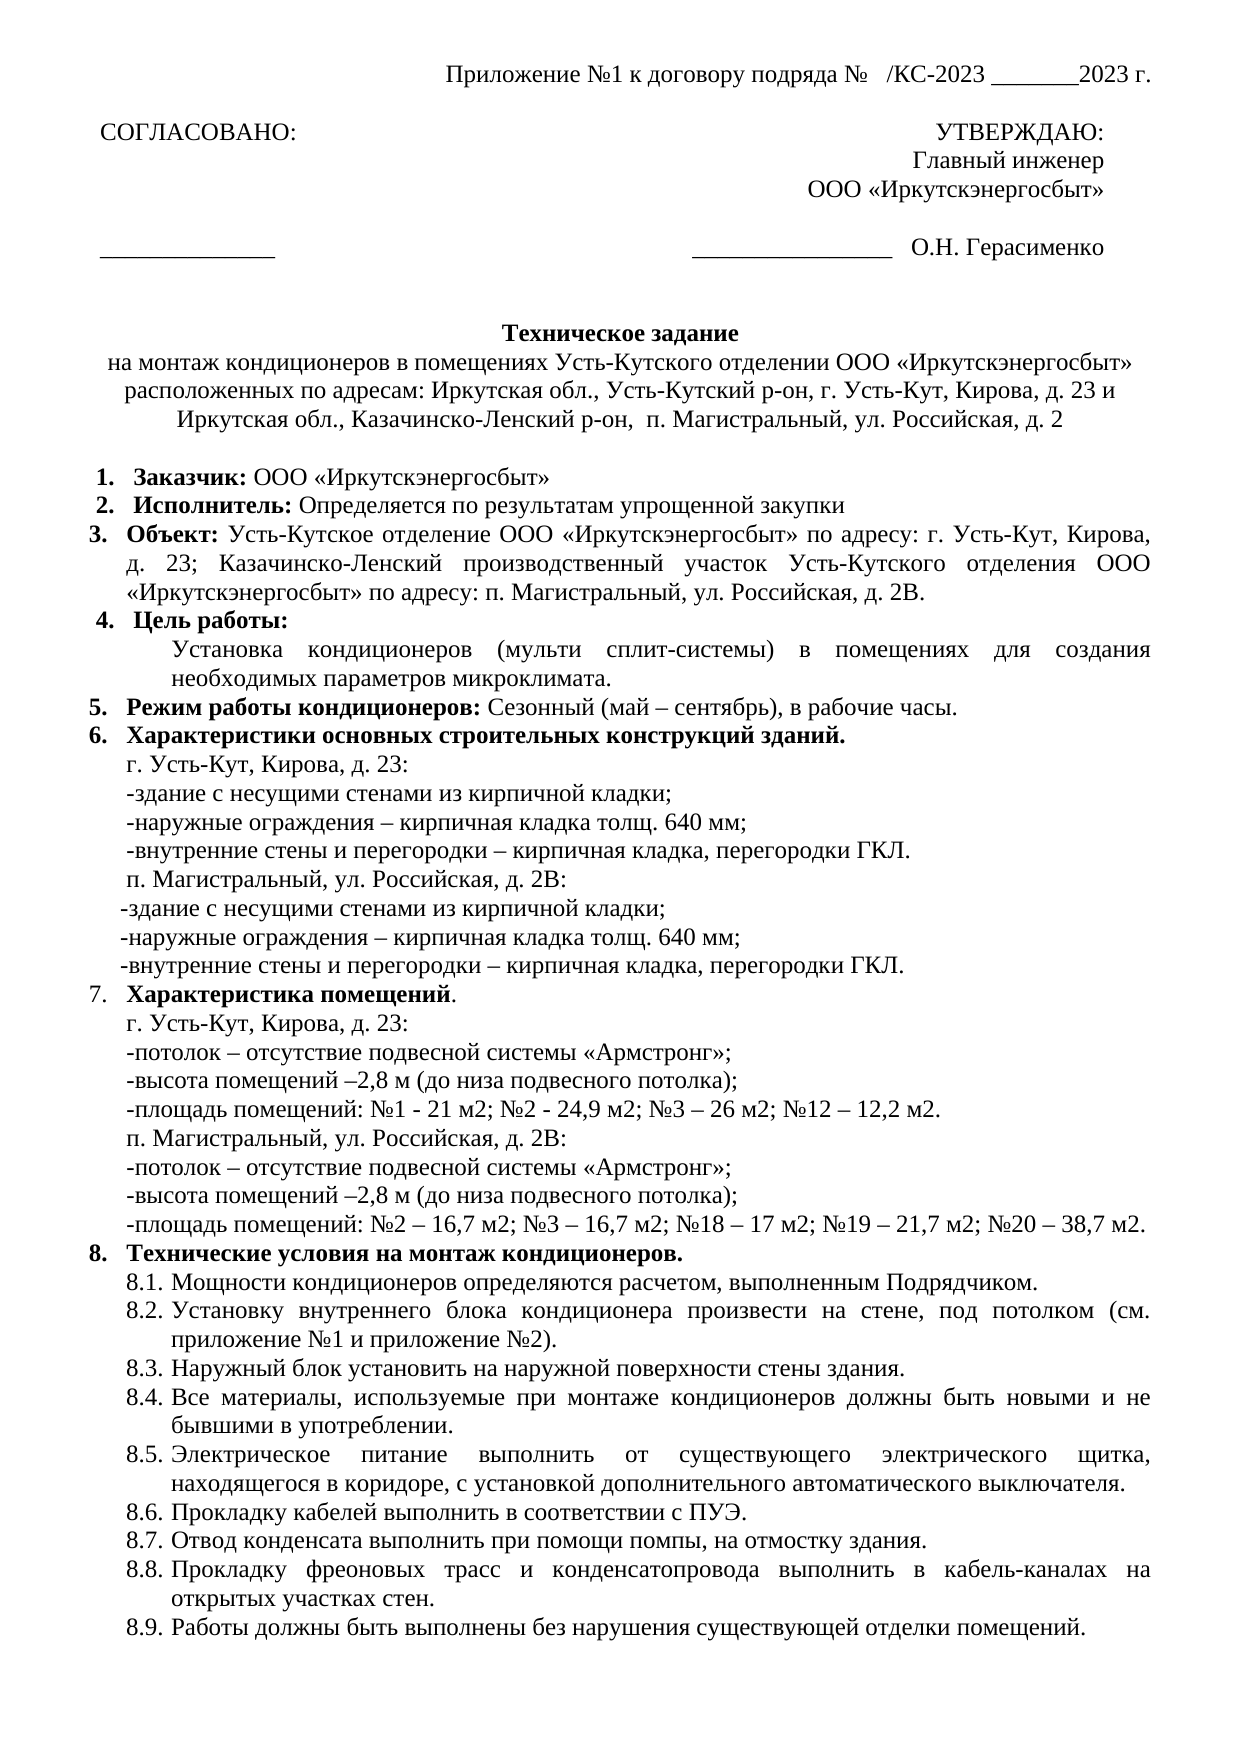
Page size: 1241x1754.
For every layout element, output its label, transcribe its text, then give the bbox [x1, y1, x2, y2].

list Заказчик: ООО «Иркутскэнергосбыт» [96, 462, 1152, 490]
table_header УТВЕРЖДАЮ: Главный инженер ООО «Иркутскэнергосбыт» ________________ О.Н. Герасименко [617, 117, 1115, 289]
list Электрическое питание выполнить от существующего электрического щитка, находящегося в коридоре, с установкой дополнительного автоматического выключателя. [126, 1439, 1152, 1497]
text -высота помещений –2,8 м (до низа подвесного потолка); [89, 1180, 1152, 1209]
list Установку внутреннего блока кондиционера произвести на стене, под потолком (см. приложение №1 и приложение №2). [126, 1295, 1152, 1353]
list Прокладку фреоновых трасс и конденсатопровода выполнить в кабель-каналах на открытых участках стен. [126, 1554, 1152, 1612]
text Техническое задание [89, 318, 1152, 347]
list Технические условия на монтаж кондиционеров. [89, 1238, 1152, 1267]
table_header СОГЛАСОВАНО: ______________ [89, 117, 617, 289]
text -потолок – отсутствие подвесной системы «Армстронг»; [89, 1037, 1152, 1065]
text -площадь помещений: №2 – 16,7 м2; №3 – 16,7 м2; №18 – 17 м2; №19 – 21,7 м2; №20 – 38,7 м2. [89, 1209, 1152, 1238]
list Мощности кондиционеров определяются расчетом, выполненным Подрядчиком. [126, 1267, 1152, 1295]
text Приложение №1 к договору подряда № /КС-2023 _______2023 г. [89, 59, 1152, 88]
text -высота помещений –2,8 м (до низа подвесного потолка); [89, 1065, 1152, 1094]
text -наружные ограждения – кирпичная кладка толщ. 640 мм; [89, 922, 1152, 950]
list Характеристика помещений. [89, 979, 1152, 1008]
text -здание с несущими стенами из кирпичной кладки; [89, 778, 1152, 807]
text -потолок – отсутствие подвесной системы «Армстронг»; [89, 1152, 1152, 1180]
text -внутренние стены и перегородки – кирпичная кладка, перегородки ГКЛ. [89, 835, 1152, 864]
text Установка кондиционеров (мульти сплит-системы) в помещениях для создания необходимых параметров микроклимата. [171, 634, 1152, 692]
list Прокладку кабелей выполнить в соответствии с ПУЭ. [126, 1497, 1152, 1525]
list Объект: Усть-Кутское отделение ООО «Иркутскэнергосбыт» по адресу: г. Усть-Кут, Кирова, д. 23; Казачинско-Ленский производственный участок Усть-Кутского отделения ООО «Иркутскэнергосбыт» по адресу: п. Магистральный, ул. Российская, д. 2В. [89, 519, 1152, 605]
list Отвод конденсата выполнить при помощи помпы, на отмостку здания. [126, 1525, 1152, 1554]
text -здание с несущими стенами из кирпичной кладки; [89, 893, 1152, 922]
list Цель работы: [96, 605, 1152, 634]
text -площадь помещений: №1 - 21 м2; №2 - 24,9 м2; №3 – 26 м2; №12 – 12,2 м2. [89, 1094, 1152, 1123]
list п. Магистральный, ул. Российская, д. 2В: [126, 1123, 1152, 1152]
list Все материалы, используемые при монтаже кондиционеров должны быть новыми и не бывшими в употреблении. [126, 1382, 1152, 1439]
list Наружный блок установить на наружной поверхности стены здания. [126, 1353, 1152, 1382]
text г. Усть-Кут, Кирова, д. 23: [126, 749, 1152, 778]
list Режим работы кондиционеров: Сезонный (май – сентябрь), в рабочие часы. [89, 692, 1152, 720]
text п. Магистральный, ул. Российская, д. 2В: [126, 864, 1152, 893]
list Характеристики основных строительных конструкций зданий. [89, 720, 1152, 749]
list Работы должны быть выполнены без нарушения существующей отделки помещений. [126, 1612, 1152, 1640]
text -внутренние стены и перегородки – кирпичная кладка, перегородки ГКЛ. [89, 950, 1152, 979]
text -наружные ограждения – кирпичная кладка толщ. 640 мм; [89, 807, 1152, 835]
text на монтаж кондиционеров в помещениях Усть-Кутского отделении ООО «Иркутскэнергосбыт» расположенных по адресам: Иркутская обл., Усть-Кутский р-он, г. Усть-Кут, Кирова, д. 23 и Иркутская обл., Казачинско-Ленский р-он, п. Магистральный, ул. Российская, д. 2 [89, 347, 1152, 433]
list Исполнитель: Определяется по результатам упрощенной закупки [96, 490, 1152, 519]
list г. Усть-Кут, Кирова, д. 23: [126, 1008, 1152, 1037]
